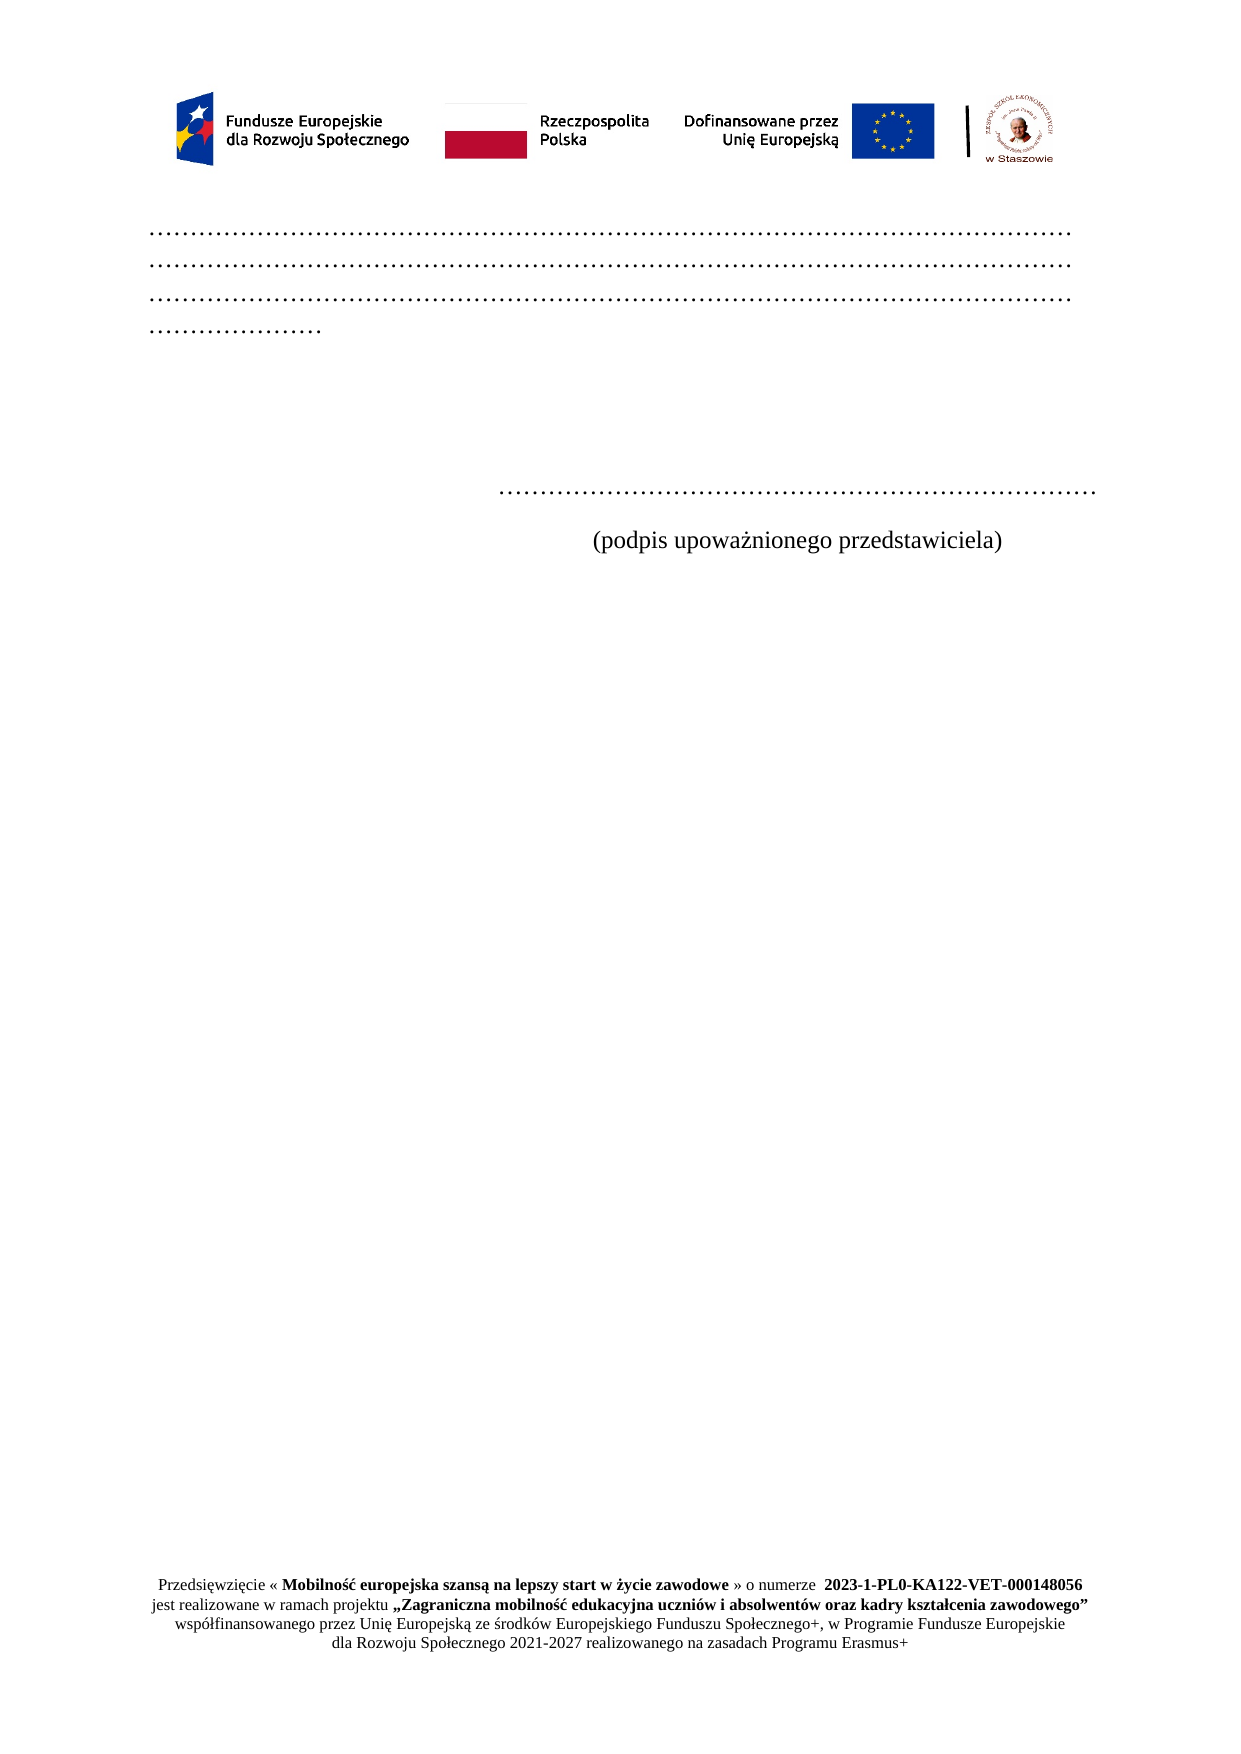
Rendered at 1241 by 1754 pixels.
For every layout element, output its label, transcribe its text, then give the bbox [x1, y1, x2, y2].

picture [985, 95, 1053, 162]
text ………………………………………………………………………………………………………………………………………………………………………………………………………………………………………………………………………………………………………………………… [148, 212, 1092, 339]
text (podpis upoważnionego przedstawiciela) [148, 525, 1092, 554]
text ……………………………………………………………… [148, 471, 1092, 500]
picture [158, 73, 952, 184]
